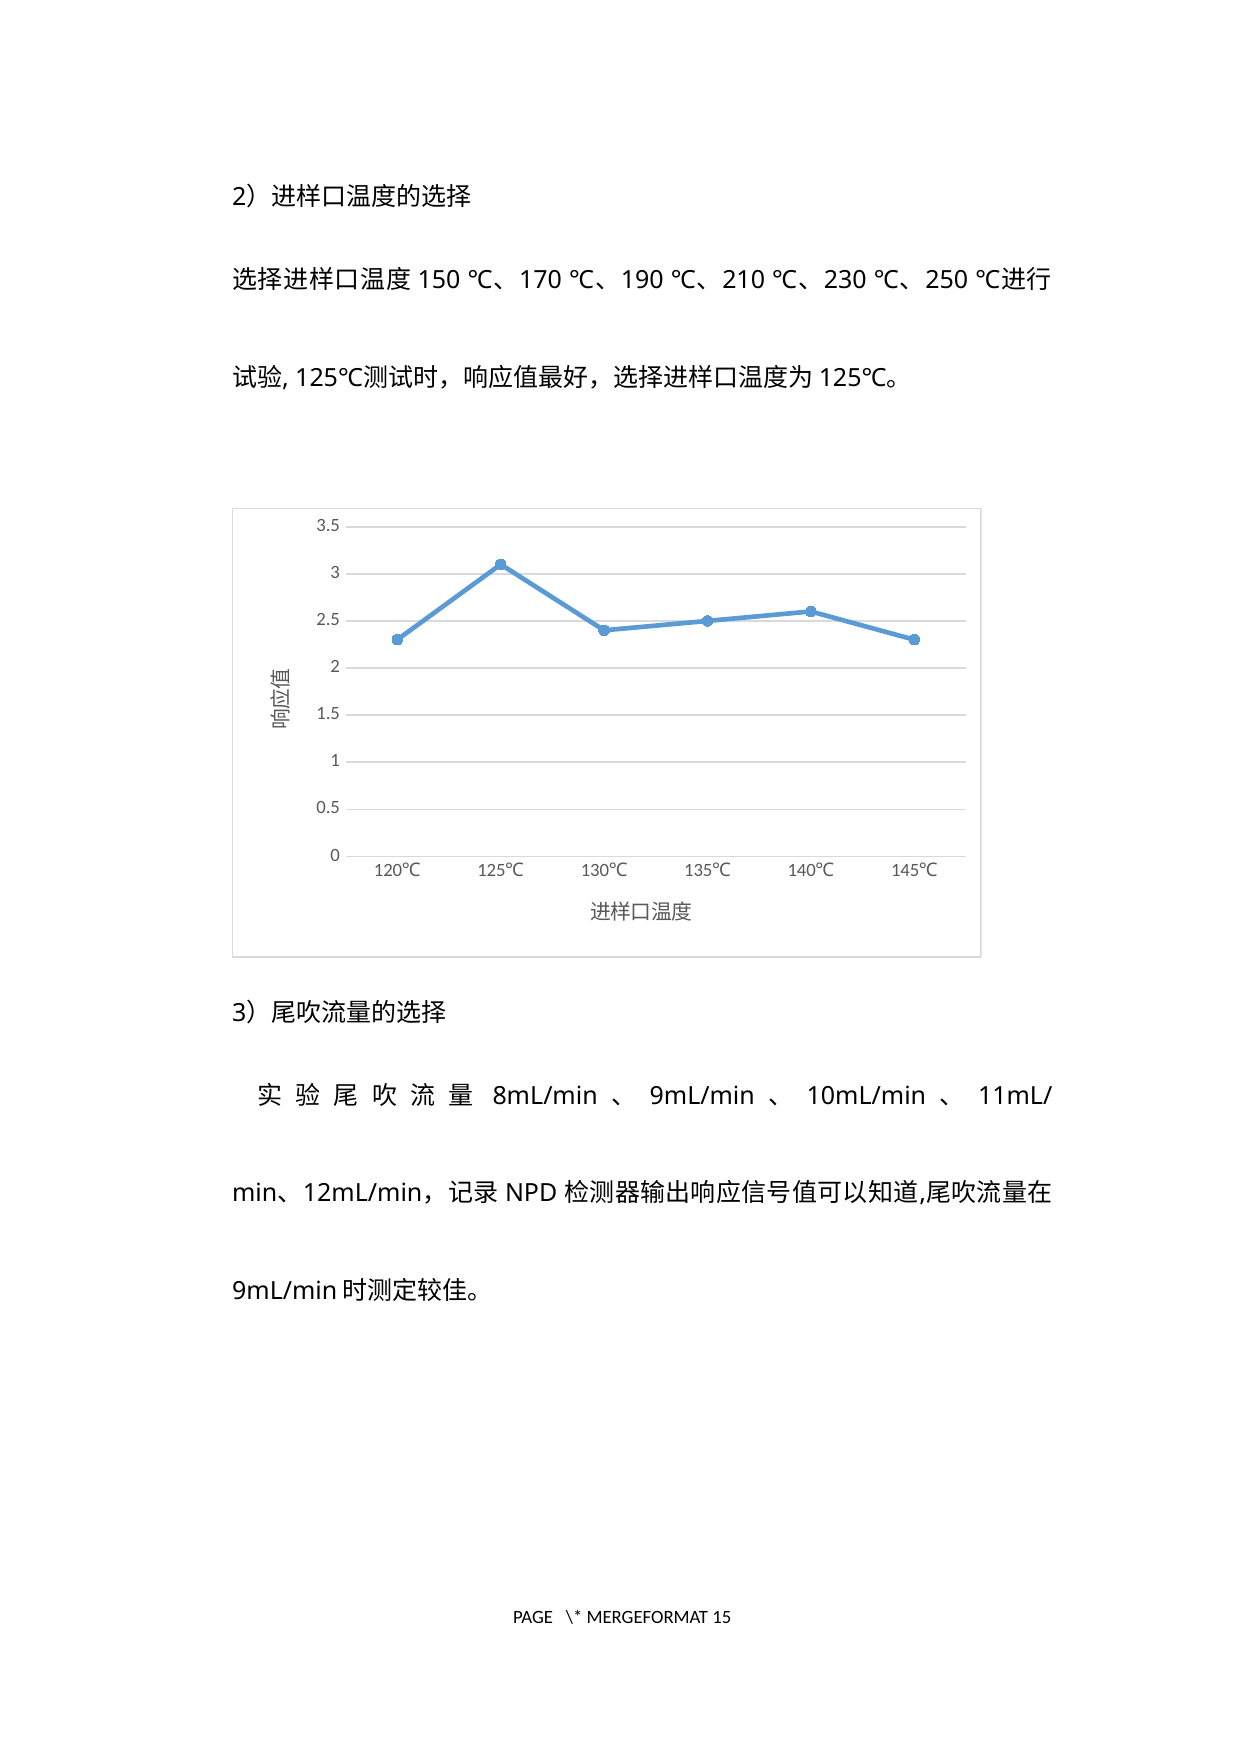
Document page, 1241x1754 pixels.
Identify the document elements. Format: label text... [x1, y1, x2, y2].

text 选择进样口温度150 ℃、170 ℃、190 ℃、210 ℃、230 ℃、250 ℃进行试验, 125℃测试时，响应值最好，选择进样口温度为 125℃。 [232, 245, 1053, 408]
text 实验尾吹流量8mL/min、9mL/min、10mL/min、11mL/min、12mL/min，记录 NPD 检测器输出响应信号值可以知道,尾吹流量在9mL/min时测定较佳。 [232, 1061, 1053, 1321]
text 2）进样口温度的选择 [232, 162, 1053, 227]
text 3）尾吹流量的选择 [232, 978, 1053, 1043]
